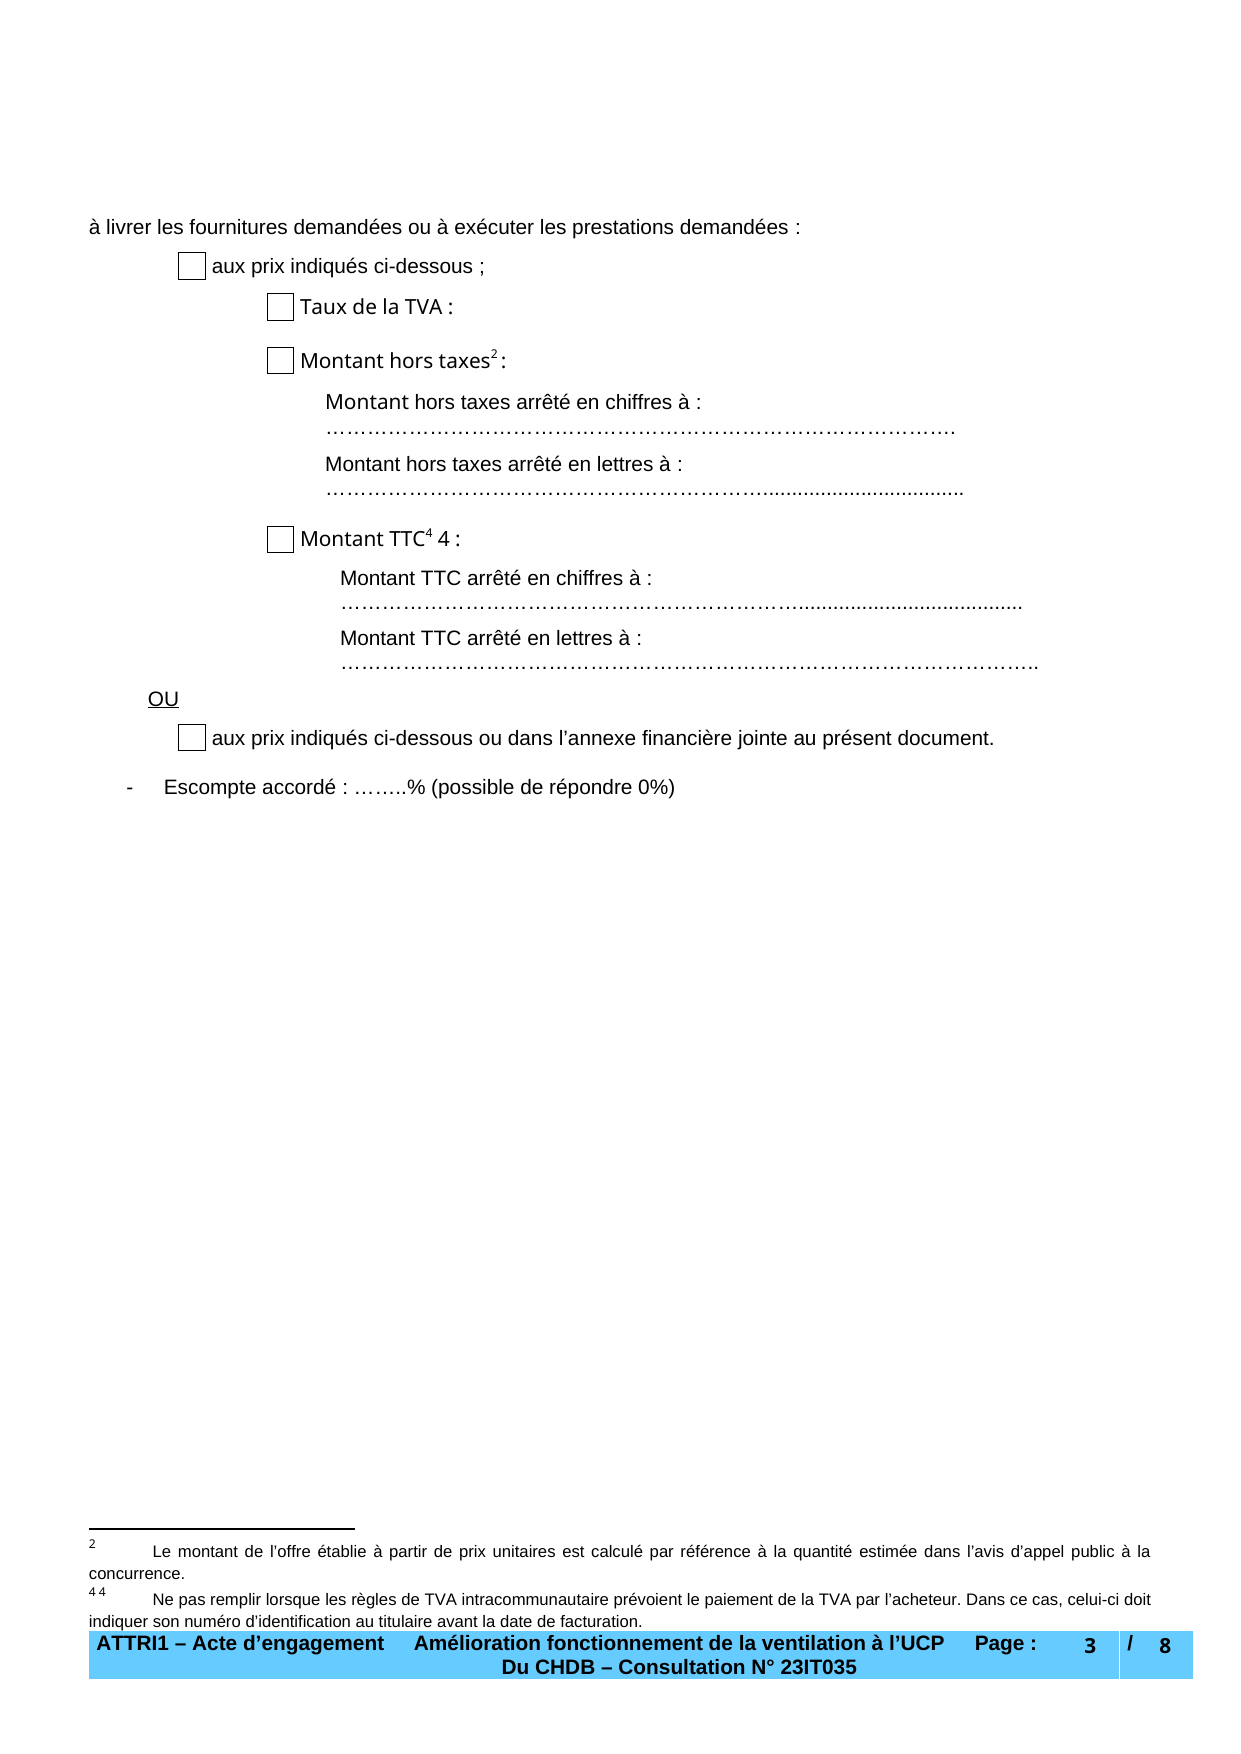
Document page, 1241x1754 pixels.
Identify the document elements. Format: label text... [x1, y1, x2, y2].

text Montant TTC arrêté en lettres à : ……………………………………………………………………………………….. [340, 626, 1152, 674]
text OU [148, 686, 1152, 710]
text Montant hors taxes arrêté en chiffres à : ………………………………………………………………………………. [325, 387, 1152, 439]
text Montant hors taxes : [266, 346, 1152, 374]
text aux prix indiqués ci-dessous ; [89, 251, 1152, 280]
text Montant TTC4 : [266, 524, 1152, 553]
text Taux de la TVA : [266, 292, 1152, 321]
text Montant hors taxes arrêté en lettres à : ………………………………………………………................................... [325, 452, 1152, 499]
text Montant TTC arrêté en chiffres à : …………………………………………………………....................................... [340, 566, 1152, 613]
text aux prix indiqués ci-dessous ou dans l’annexe financière jointe au présent document. [162, 723, 1152, 751]
list Escompte accordé : ……..% (possible de répondre 0%) [126, 775, 1152, 799]
text à livrer les fournitures demandées ou à exécuter les prestations demandées : [89, 215, 1152, 239]
